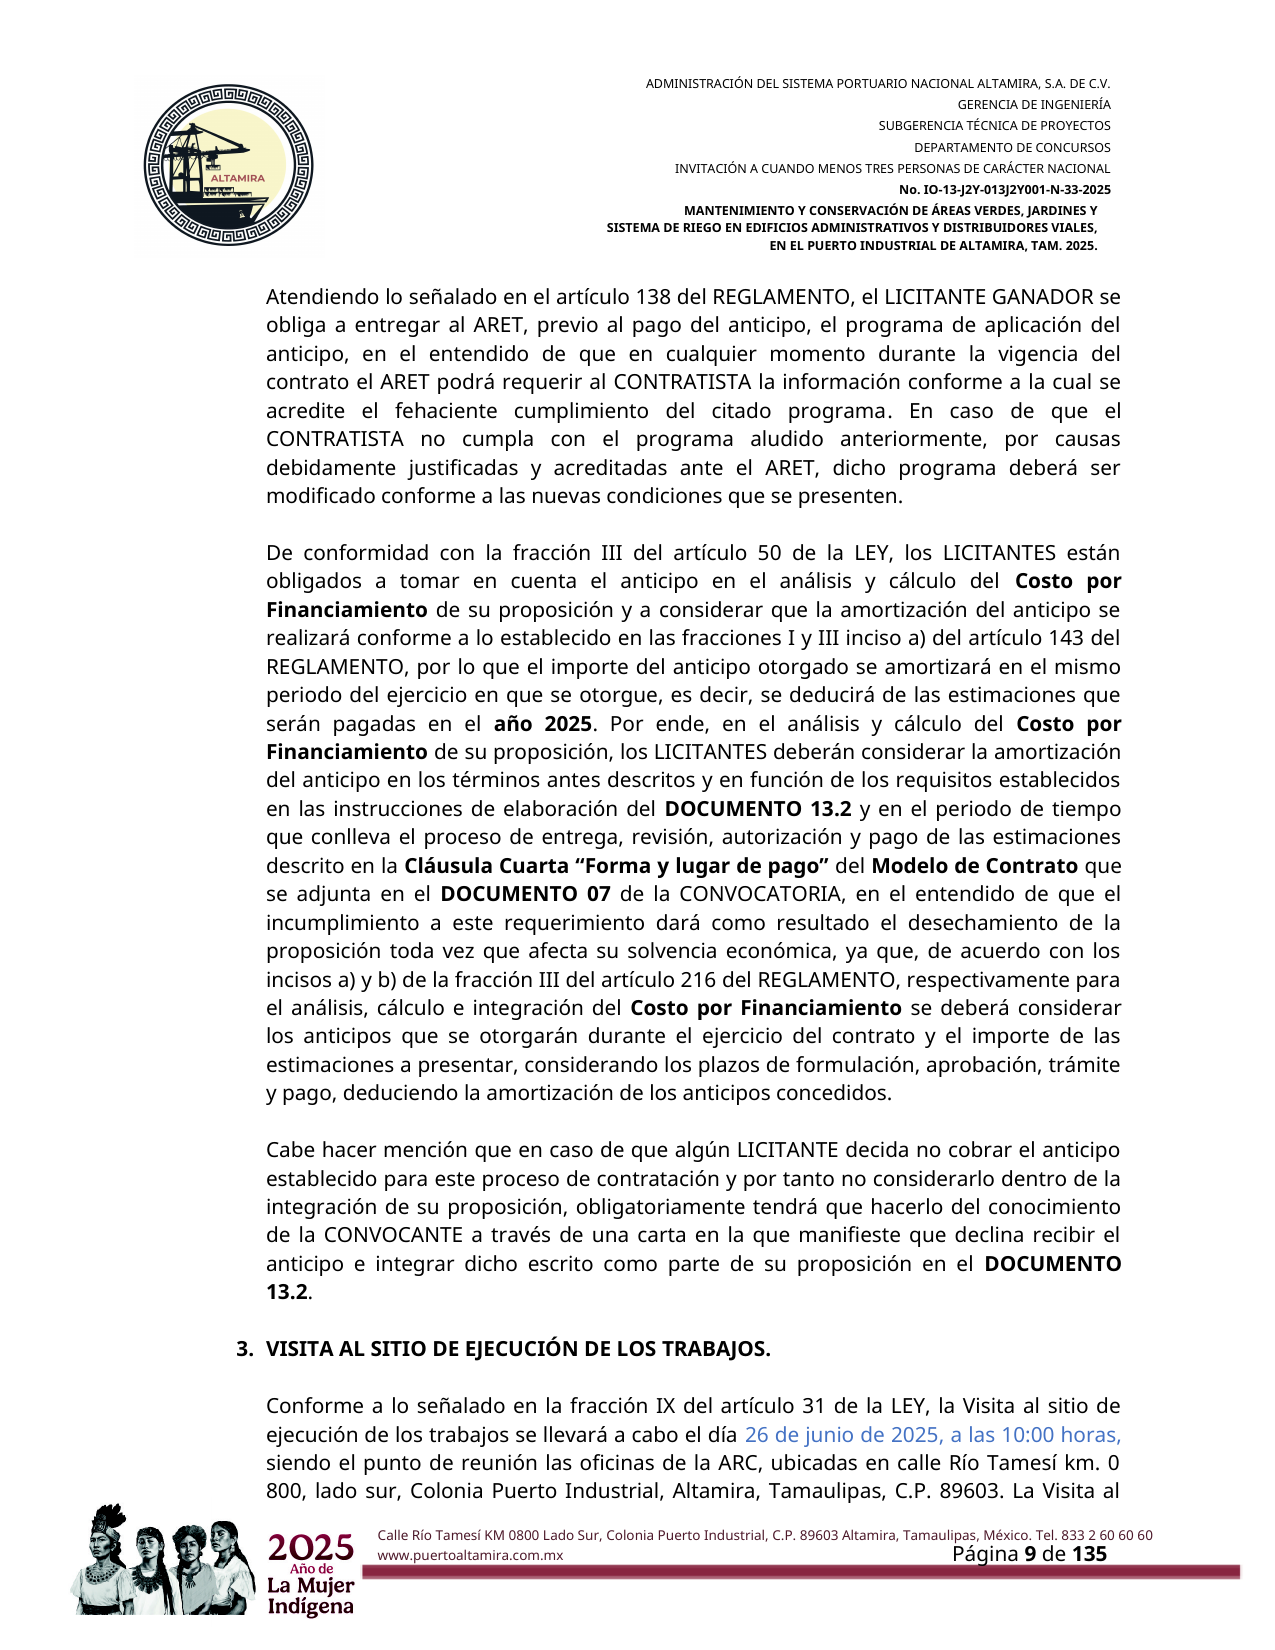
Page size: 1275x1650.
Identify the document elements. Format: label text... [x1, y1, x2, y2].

text De conformidad con la fracción III del artículo 50 de la LEY, los LICITANTES están obligados a tomar en cuenta el anticipo en el análisis y cálculo del Costo por Financiamiento de su proposición y a considerar que la amortización del anticipo se realizará conforme a lo establecido en las fracciones I y III inciso a) del artículo 143 del REGLAMENTO, por lo que el importe del anticipo otorgado se amortizará en el mismo periodo del ejercicio en que se otorgue, es decir, se deducirá de las estimaciones que serán pagadas en el año 2025. Por ende, en el análisis y cálculo del Costo por Financiamiento de su proposición, los LICITANTES deberán considerar la amortización del anticipo en los términos antes descritos y en función de los requisitos establecidos en las instrucciones de elaboración del DOCUMENTO 13.2 y en el periodo de tiempo que conlleva el proceso de entrega, revisión, autorización y pago de las estimaciones descrito en la Cláusula Cuarta “Forma y lugar de pago” del Modelo de Contrato que se adjunta en el DOCUMENTO 07 de la CONVOCATORIA, en el entendido de que el incumplimiento a este requerimiento dará como resultado el desechamiento de la proposición toda vez que afecta su solvencia económica, ya que, de acuerdo con los incisos a) y b) de la fracción III del artículo 216 del REGLAMENTO, respectivamente para el análisis, cálculo e integración del Costo por Financiamiento se deberá considerar los anticipos que se otorgarán durante el ejercicio del contrato y el importe de las estimaciones a presentar, considerando los plazos de formulación, aprobación, trámite y pago, deduciendo la amortización de los anticipos concedidos. [266, 538, 1122, 1107]
text Cabe hacer mención que en caso de que algún LICITANTE decida no cobrar el anticipo establecido para este proceso de contratación y por tanto no considerarlo dentro de la integración de su proposición, obligatoriamente tendrá que hacerlo del conocimiento de la CONVOCANTE a través de una carta en la que manifieste que declina recibir el anticipo e integrar dicho escrito como parte de su proposición en el DOCUMENTO 13.2. [266, 1135, 1122, 1306]
list VISITA AL SITIO DE EJECUCIÓN DE LOS TRABAJOS. [236, 1334, 1122, 1363]
picture [134, 75, 325, 258]
picture [0, 1497, 1244, 1627]
text Atendiendo lo señalado en el artículo 138 del REGLAMENTO, el LICITANTE GANADOR se obliga a entregar al ARET, previo al pago del anticipo, el programa de aplicación del anticipo, en el entendido de que en cualquier momento durante la vigencia del contrato el ARET podrá requerir al CONTRATISTA la información conforme a la cual se acredite el fehaciente cumplimiento del citado programa. En caso de que el CONTRATISTA no cumpla con el programa aludido anteriormente, por causas debidamente justificadas y acreditadas ante el ARET, dicho programa deberá ser modificado conforme a las nuevas condiciones que se presenten. [266, 282, 1122, 510]
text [266, 1391, 1122, 1505]
